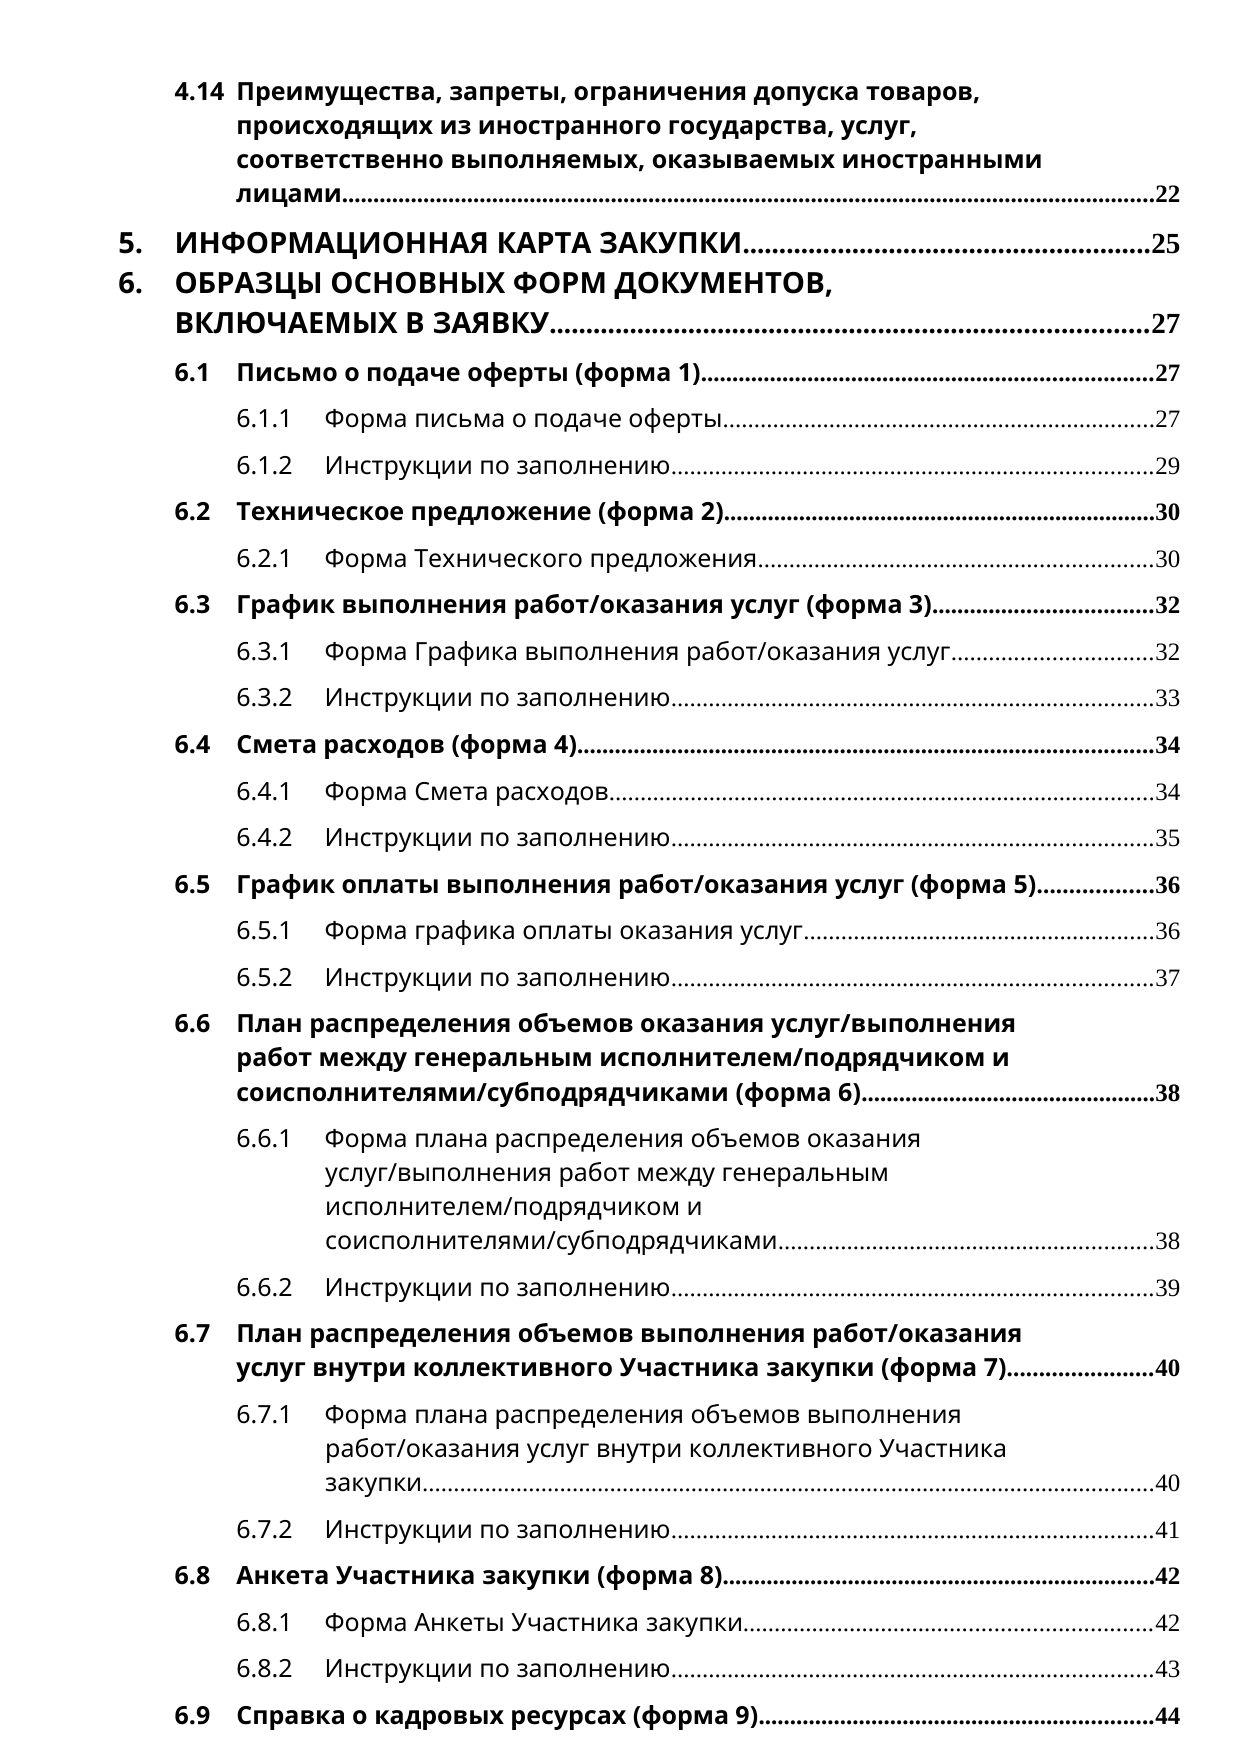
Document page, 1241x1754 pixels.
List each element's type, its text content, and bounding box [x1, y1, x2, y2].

text 6.4.2 Инструкции по заполнению 35 [236, 820, 1063, 854]
text 5. Информационная карта закупки 25 [118, 223, 1063, 262]
text 4.14 Преимущества, запреты, ограничения допуска товаров, происходящих из иностранного государства, услуг, соответственно выполняемых, оказываемых иностранными лицами 22 [174, 74, 1063, 210]
text 6.1.2 Инструкции по заполнению 29 [236, 447, 1063, 481]
text 6.7.1 Форма плана распределения объемов выполнения работ/оказания услуг внутри коллективного Участника закупки 40 [236, 1397, 1063, 1499]
text 6.4 Смета расходов (форма 4) 34 [174, 727, 1063, 761]
text 6.8.1 Форма Анкеты Участника закупки 42 [236, 1604, 1063, 1638]
text 6.8 Анкета Участника закупки (форма 8) 42 [174, 1558, 1063, 1592]
text 6.4.1 Форма Смета расходов 34 [236, 773, 1063, 807]
text 6.7 План распределения объемов выполнения работ/оказания услуг внутри коллективного Участника закупки (форма 7) 40 [174, 1316, 1063, 1384]
text 6.5 График оплаты выполнения работ/оказания услуг (форма 5) 36 [174, 866, 1063, 900]
text 6.7.2 Инструкции по заполнению 41 [236, 1511, 1063, 1545]
text 6.6.2 Инструкции по заполнению 39 [236, 1269, 1063, 1303]
text 6. Образцы основных форм документов, включаемых в заявку 27 [118, 262, 1063, 342]
text 6.6.1 Форма плана распределения объемов оказания услуг/выполнения работ между генеральным исполнителем/подрядчиком и соисполнителями/субподрядчиками 38 [236, 1121, 1063, 1257]
text 6.5.1 Форма графика оплаты оказания услуг 36 [236, 913, 1063, 947]
text 6.3.1 Форма Графика выполнения работ/оказания услуг 32 [236, 633, 1063, 668]
text 6.8.2 Инструкции по заполнению 43 [236, 1651, 1063, 1685]
text 6.1 Письмо о подаче оферты (форма 1) 27 [174, 354, 1063, 388]
text 6.1.1 Форма письма о подаче оферты 27 [236, 401, 1063, 435]
text 6.3.2 Инструкции по заполнению 33 [236, 680, 1063, 714]
text 6.3 График выполнения работ/оказания услуг (форма 3) 32 [174, 587, 1063, 621]
text 6.5.2 Инструкции по заполнению 37 [236, 959, 1063, 993]
text 6.2 Техническое предложение (форма 2) 30 [174, 494, 1063, 528]
text 6.6 План распределения объемов оказания услуг/выполнения работ между генеральным исполнителем/подрядчиком и соисполнителями/субподрядчиками (форма 6) 38 [174, 1006, 1063, 1108]
text 6.2.1 Форма Технического предложения 30 [236, 540, 1063, 574]
text 6.9 Справка о кадровых ресурсах (форма 9) 44 [174, 1698, 1063, 1732]
